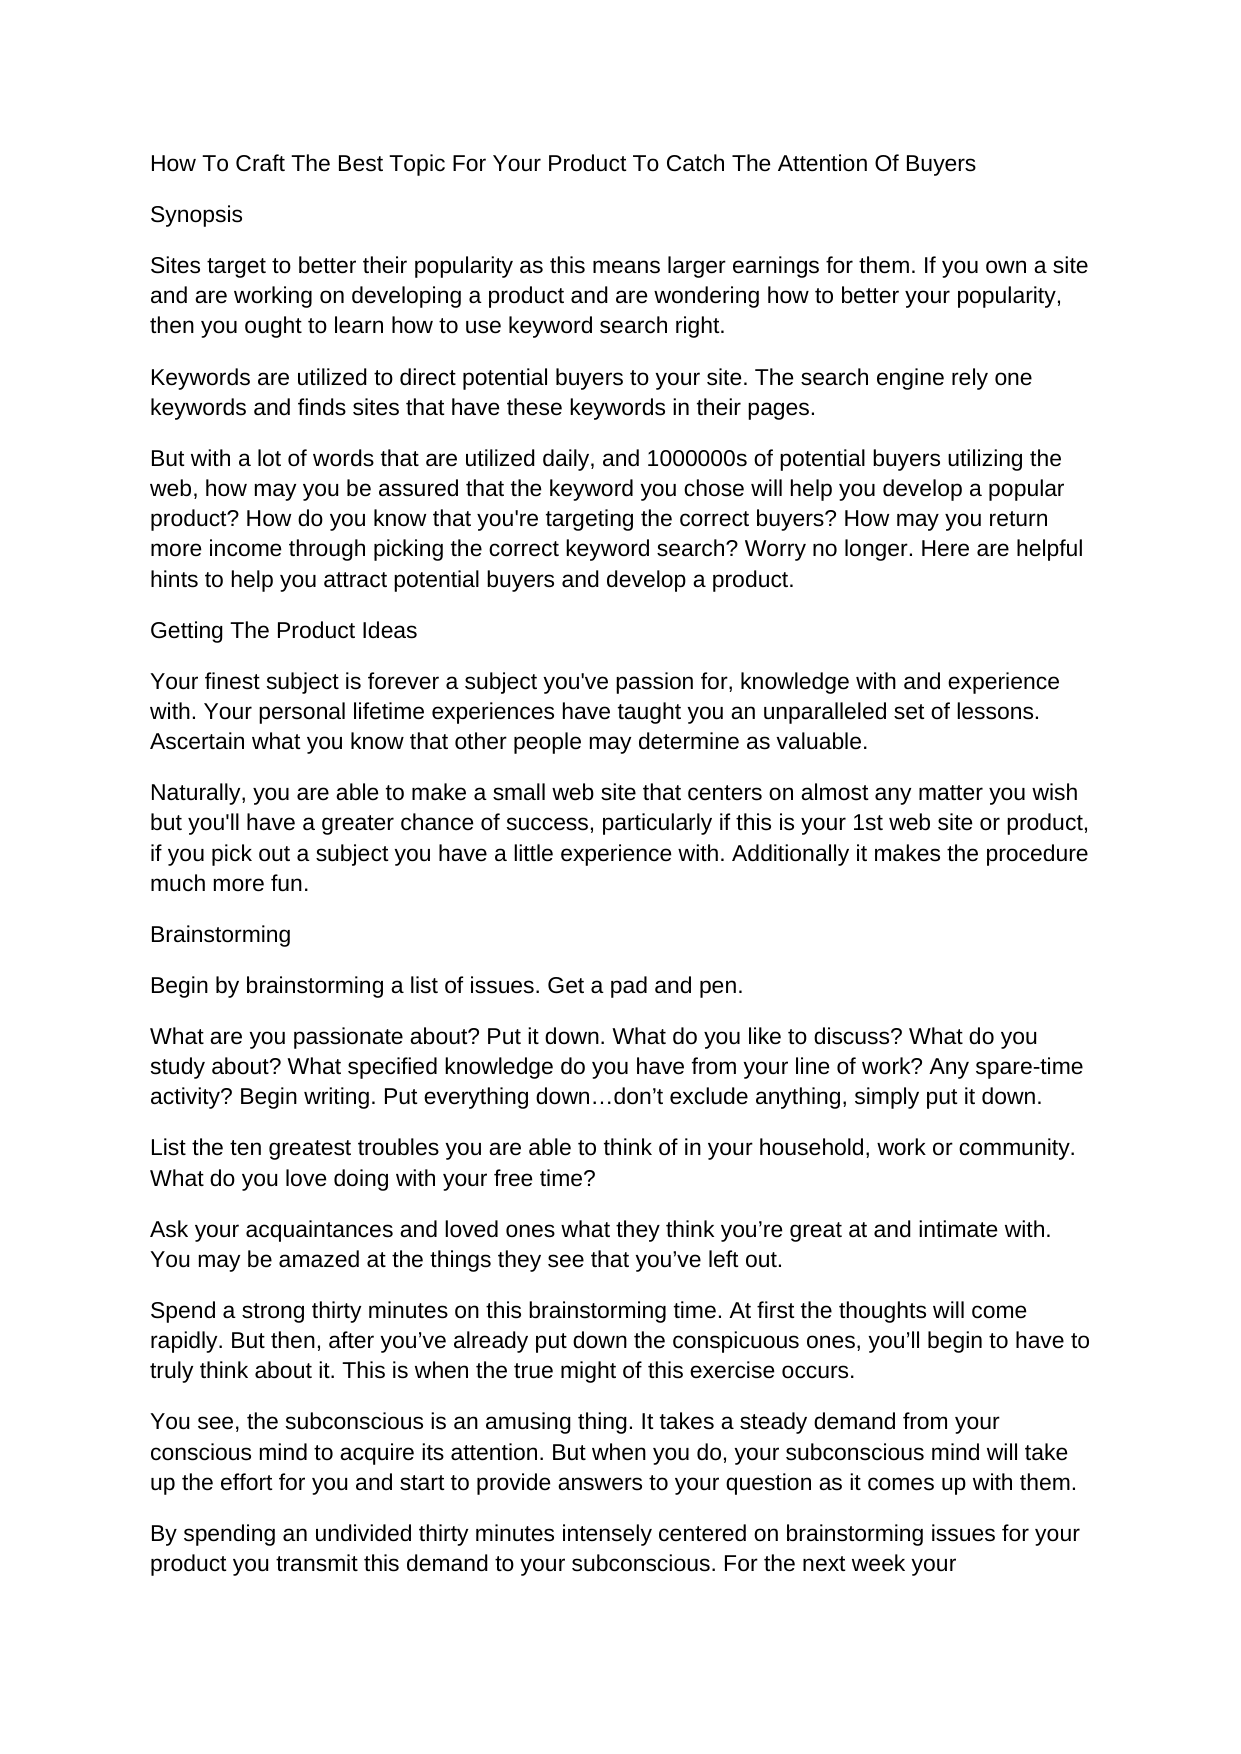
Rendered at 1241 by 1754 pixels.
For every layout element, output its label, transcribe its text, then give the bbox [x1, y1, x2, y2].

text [150, 1520, 1090, 1576]
text Sites target to better their popularity as this means larger earnings for them. If you own a site and are working on developing a product and are wondering how to better your popularity, then you ought to learn how to use keyword search right. [150, 252, 1090, 339]
text Naturally, you are able to make a small web site that centers on almost any matter you wish but you'll have a greater chance of success, particularly if this is your 1st web site or product, if you pick out a subject you have a little experience with. Additionally it makes the procedure much more fun. [150, 779, 1090, 896]
text Getting The Product Ideas [150, 617, 1090, 643]
text Brainstorming [150, 921, 1090, 947]
text Begin by brainstorming a list of issues. Get a pad and pen. [150, 972, 1090, 998]
text Your finest subject is forever a subject you've passion for, knowledge with and experience with. Your personal lifetime experiences have taught you an unparalleled set of lessons. Ascertain what you know that other people may determine as valuable. [150, 668, 1090, 754]
text Ask your acquaintances and loved ones what they think you’re great at and intimate with. You may be amazed at the things they see that you’ve left out. [150, 1216, 1090, 1272]
text Synopsis [150, 201, 1090, 227]
text You see, the subconscious is an amusing thing. It takes a steady demand from your conscious mind to acquire its attention. But when you do, your subconscious mind will take up the effort for you and start to provide answers to your question as it comes up with them. [150, 1408, 1090, 1495]
text Spend a strong thirty minutes on this brainstorming time. At first the thoughts will come rapidly. But then, after you’ve already put down the conspicuous ones, you’ll begin to have to truly think about it. This is when the true might of this exercise occurs. [150, 1297, 1090, 1384]
text How To Craft The Best Topic For Your Product To Catch The Attention Of Buyers [150, 150, 1090, 176]
text List the ten greatest troubles you are able to think of in your household, work or community. What do you love doing with your free time? [150, 1134, 1090, 1191]
text What are you passionate about? Put it down. What do you like to discuss? What do you study about? What specified knowledge do you have from your line of work? Any spare-time activity? Begin writing. Put everything down…don’t exclude anything, simply put it down. [150, 1023, 1090, 1110]
text But with a lot of words that are utilized daily, and 1000000s of potential buyers utilizing the web, how may you be assured that the keyword you chose will help you develop a popular product? How do you know that you're targeting the correct buyers? How may you return more income through picking the correct keyword search? Worry no longer. Here are helpful hints to help you attract potential buyers and develop a product. [150, 445, 1090, 592]
text Keywords are utilized to direct potential buyers to your site. The search engine rely one keywords and finds sites that have these keywords in their pages. [150, 363, 1090, 420]
